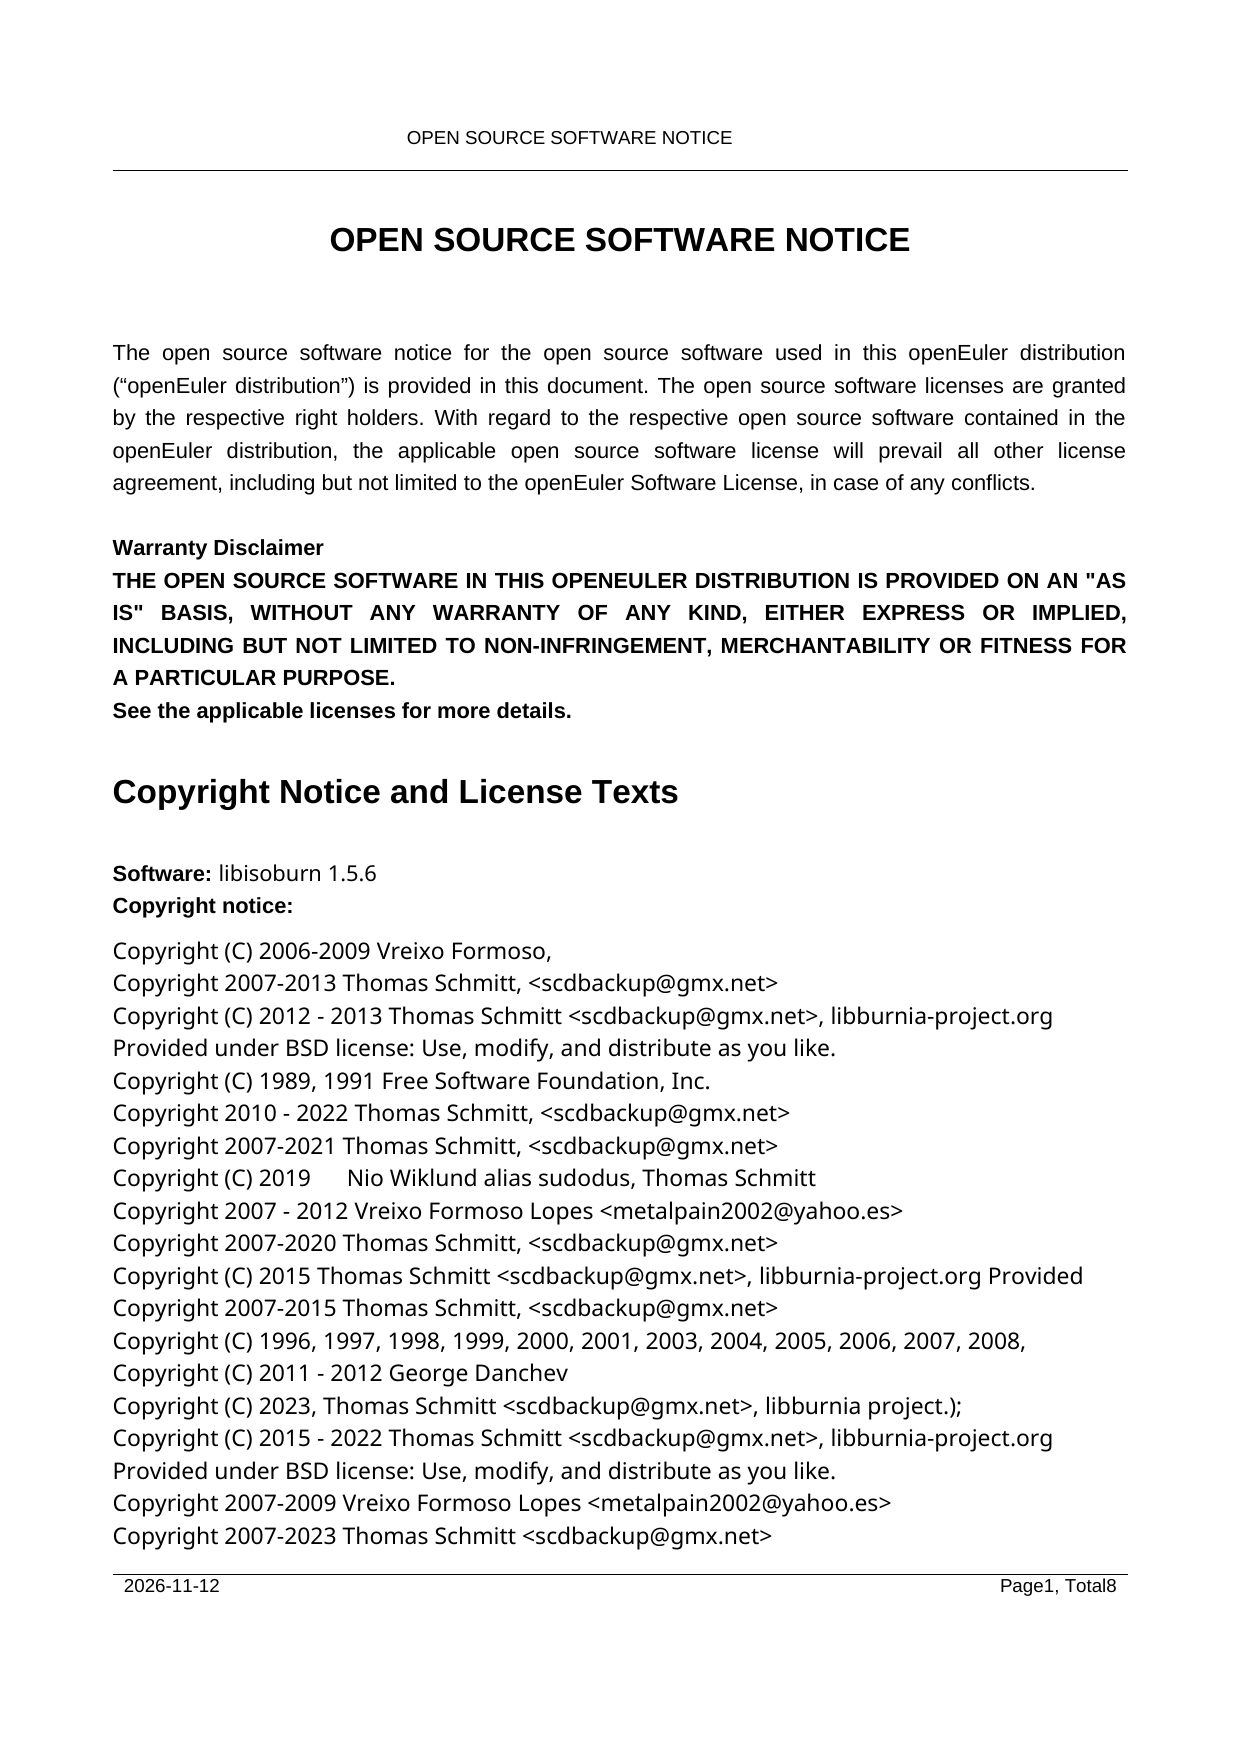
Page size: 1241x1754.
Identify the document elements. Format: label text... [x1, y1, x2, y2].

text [112, 934, 1128, 1551]
text Copyright notice: [112, 889, 1128, 921]
text THE OPEN SOURCE SOFTWARE IN THIS OPENEULER DISTRIBUTION IS PROVIDED ON AN "AS IS" BASIS, WITHOUT ANY WARRANTY OF ANY KIND, EITHER EXPRESS OR IMPLIED, INCLUDING BUT NOT LIMITED TO NON-INFRINGEMENT, MERCHANTABILITY OR FITNESS FOR A PARTICULAR PURPOSE. See the applicable licenses for more details. [112, 564, 1128, 726]
title Software: libisoburn 1.5.6 [112, 856, 1128, 889]
text OPEN SOURCE SOFTWARE NOTICE [112, 206, 1128, 271]
text The open source software notice for the open source software used in this openEuler distribution (“openEuler distribution”) is provided in this document. The open source software licenses are granted by the respective right holders. With regard to the respective open source software contained in the openEuler distribution, the applicable open source software license will prevail all other license agreement, including but not limited to the openEuler Software License, in case of any conflicts. [112, 336, 1128, 499]
text Copyright Notice and License Texts [112, 759, 1128, 824]
text Warranty Disclaimer [112, 531, 1128, 564]
